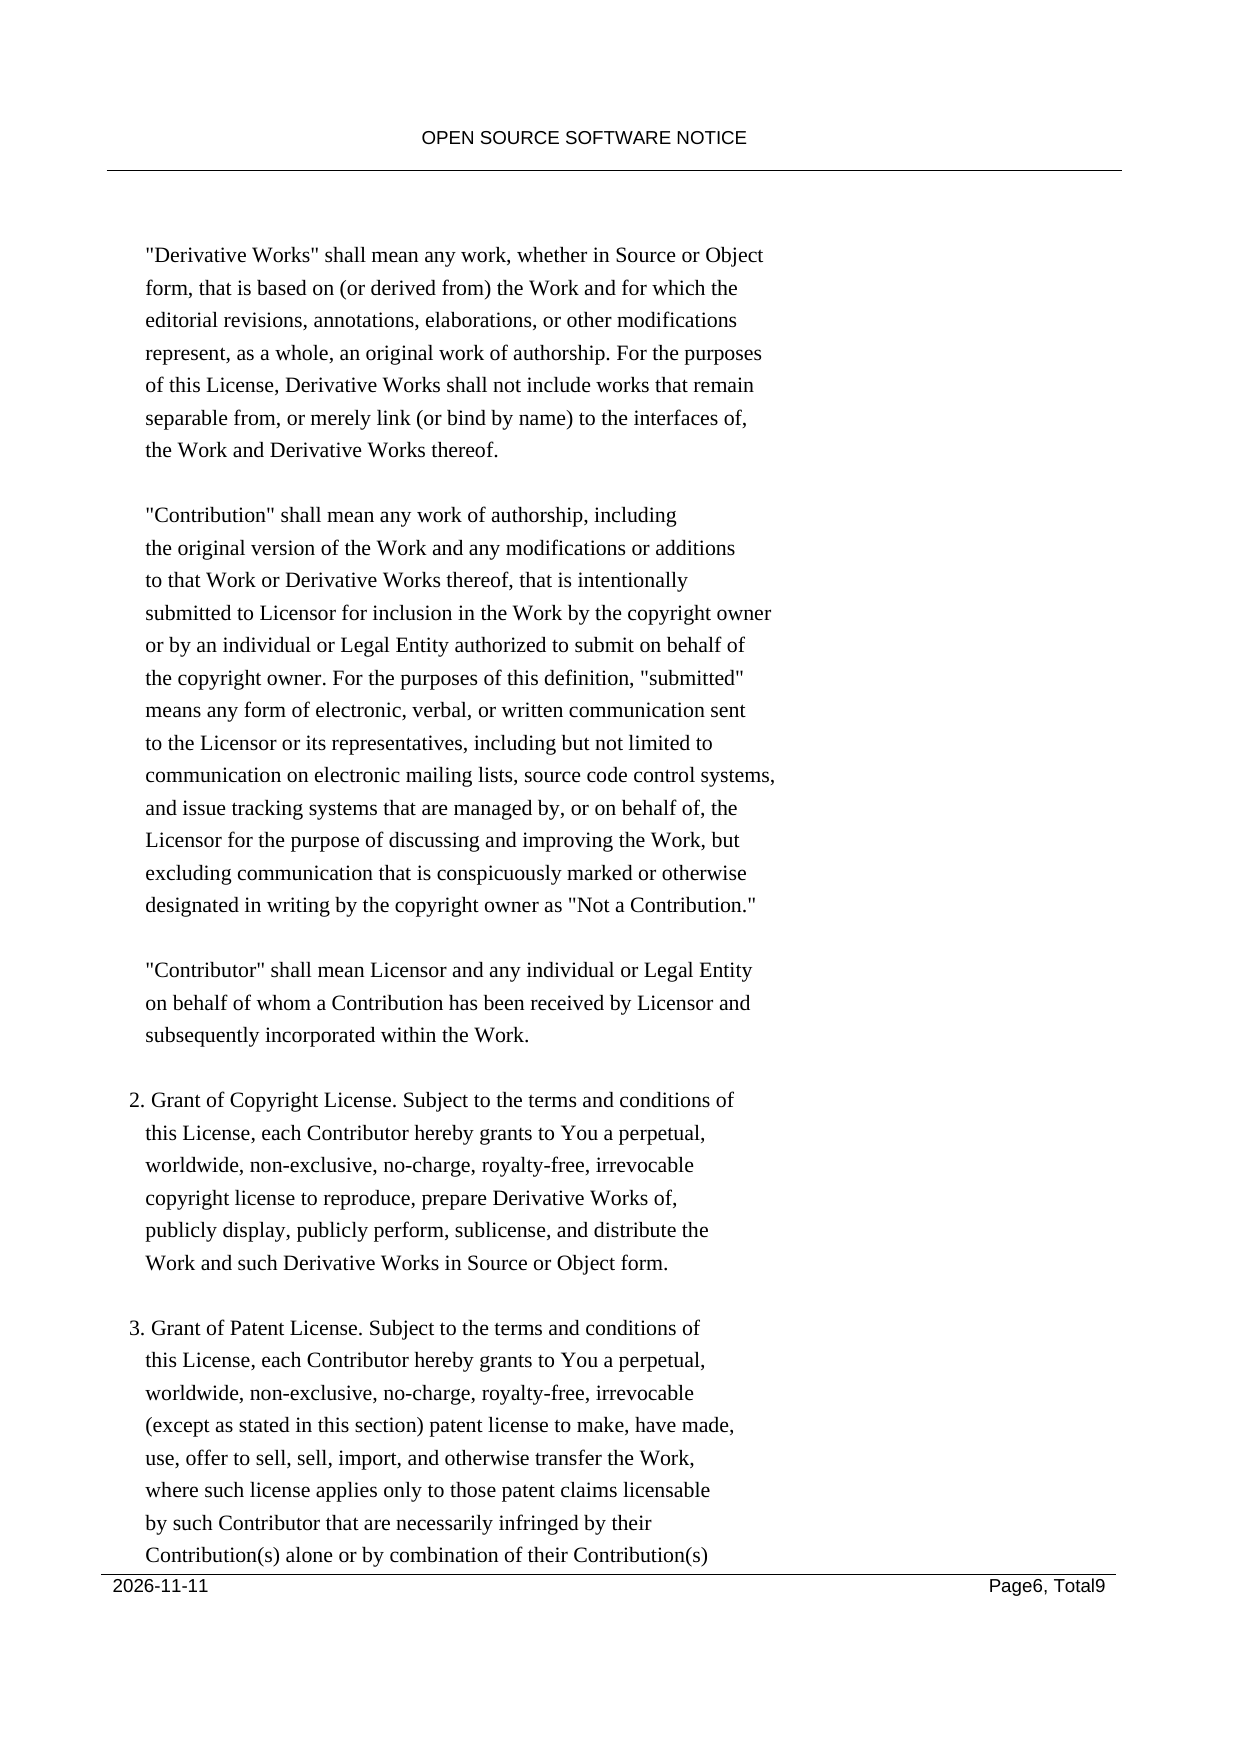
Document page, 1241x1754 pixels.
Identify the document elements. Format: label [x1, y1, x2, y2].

text [112, 206, 1128, 1571]
